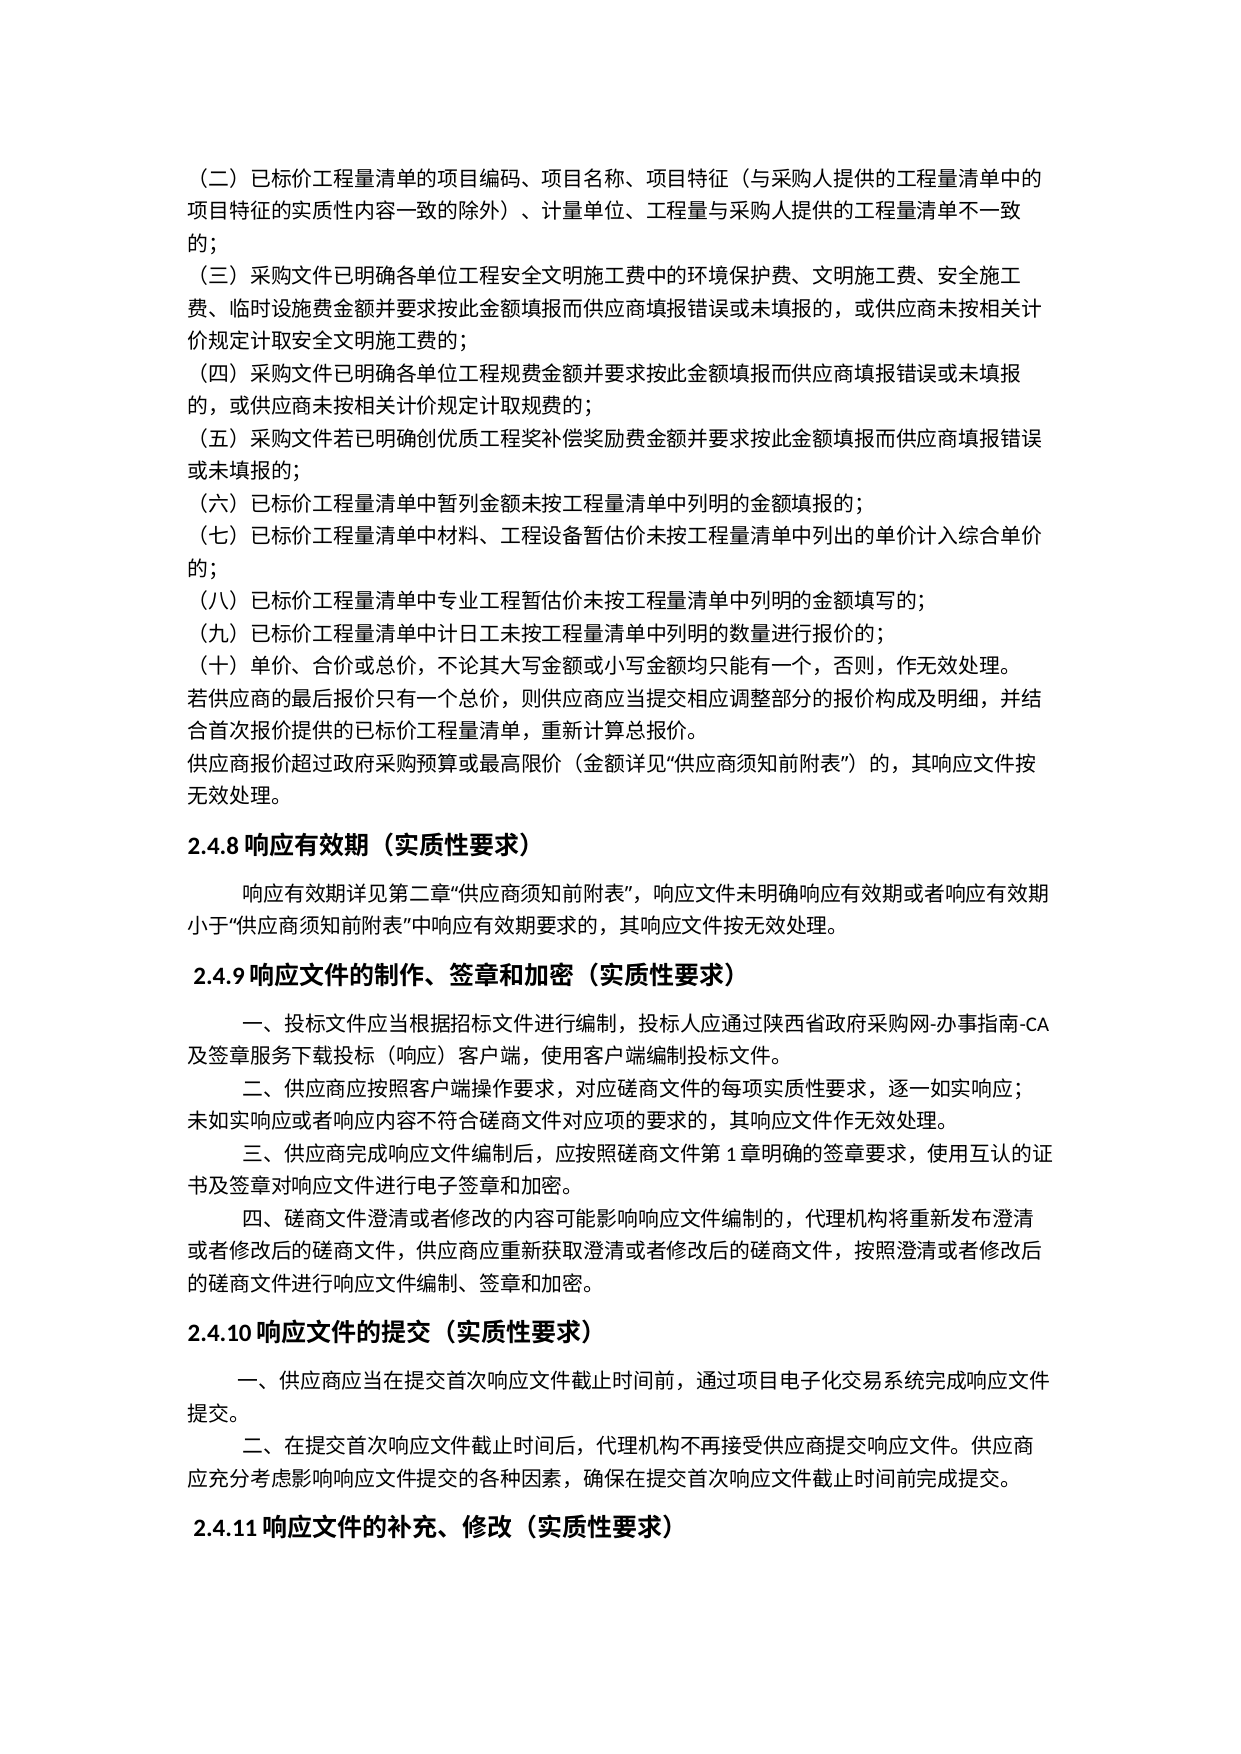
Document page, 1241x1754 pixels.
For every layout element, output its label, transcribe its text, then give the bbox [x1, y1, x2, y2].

text 四、磋商文件澄清或者修改的内容可能影响响应文件编制的，代理机构将重新发布澄清或者修改后的磋商文件，供应商应重新获取澄清或者修改后的磋商文件，按照澄清或者修改后的磋商文件进行响应文件编制、签章和加密。 [187, 1202, 1053, 1299]
text 供应商报价超过政府采购预算或最高限价（金额详见“供应商须知前附表”）的，其响应文件按无效处理。 [187, 747, 1053, 812]
text 2.4.9响应文件的制作、签章和加密（实质性要求） [187, 942, 1053, 1007]
text （九）已标价工程量清单中计日工未按工程量清单中列明的数量进行报价的； [187, 617, 1053, 649]
text （六）已标价工程量清单中暂列金额未按工程量清单中列明的金额填报的； [187, 487, 1053, 519]
text （七）已标价工程量清单中材料、工程设备暂估价未按工程量清单中列出的单价计入综合单价的； [187, 519, 1053, 584]
text （八）已标价工程量清单中专业工程暂估价未按工程量清单中列明的金额填写的； [187, 584, 1053, 617]
text 二、在提交首次响应文件截止时间后，代理机构不再接受供应商提交响应文件。供应商应充分考虑影响响应文件提交的各种因素，确保在提交首次响应文件截止时间前完成提交。 [187, 1429, 1053, 1494]
text （五）采购文件若已明确创优质工程奖补偿奖励费金额并要求按此金额填报而供应商填报错误或未填报的； [187, 422, 1053, 487]
text （四）采购文件已明确各单位工程规费金额并要求按此金额填报而供应商填报错误或未填报的，或供应商未按相关计价规定计取规费的； [187, 357, 1053, 422]
text 三、供应商完成响应文件编制后，应按照磋商文件第1章明确的签章要求，使用互认的证书及签章对响应文件进行电子签章和加密。 [187, 1137, 1053, 1202]
text 2.4.11响应文件的补充、修改（实质性要求） [187, 1494, 1053, 1559]
text 2.4.10响应文件的提交（实质性要求） [187, 1299, 1053, 1364]
text （三）采购文件已明确各单位工程安全文明施工费中的环境保护费、文明施工费、安全施工费、临时设施费金额并要求按此金额填报而供应商填报错误或未填报的，或供应商未按相关计价规定计取安全文明施工费的； [187, 259, 1053, 357]
text 一、供应商应当在提交首次响应文件截止时间前，通过项目电子化交易系统完成响应文件提交。 [187, 1364, 1053, 1429]
text 二、供应商应按照客户端操作要求，对应磋商文件的每项实质性要求，逐一如实响应；未如实响应或者响应内容不符合磋商文件对应项的要求的，其响应文件作无效处理。 [187, 1072, 1053, 1137]
text 响应有效期详见第二章“供应商须知前附表”，响应文件未明确响应有效期或者响应有效期小于“供应商须知前附表”中响应有效期要求的，其响应文件按无效处理。 [187, 877, 1053, 942]
text 若供应商的最后报价只有一个总价，则供应商应当提交相应调整部分的报价构成及明细，并结合首次报价提供的已标价工程量清单，重新计算总报价。 [187, 682, 1053, 747]
text 一、投标文件应当根据招标文件进行编制，投标人应通过陕西省政府采购网-办事指南-CA及签章服务下载投标（响应）客户端，使用客户端编制投标文件。 [187, 1007, 1053, 1072]
text 2.4.8响应有效期（实质性要求） [187, 812, 1053, 877]
text （十）单价、合价或总价，不论其大写金额或小写金额均只能有一个，否则，作无效处理。 [187, 649, 1053, 682]
text （二）已标价工程量清单的项目编码、项目名称、项目特征（与采购人提供的工程量清单中的项目特征的实质性内容一致的除外）、计量单位、工程量与采购人提供的工程量清单不一致的； [187, 162, 1053, 259]
